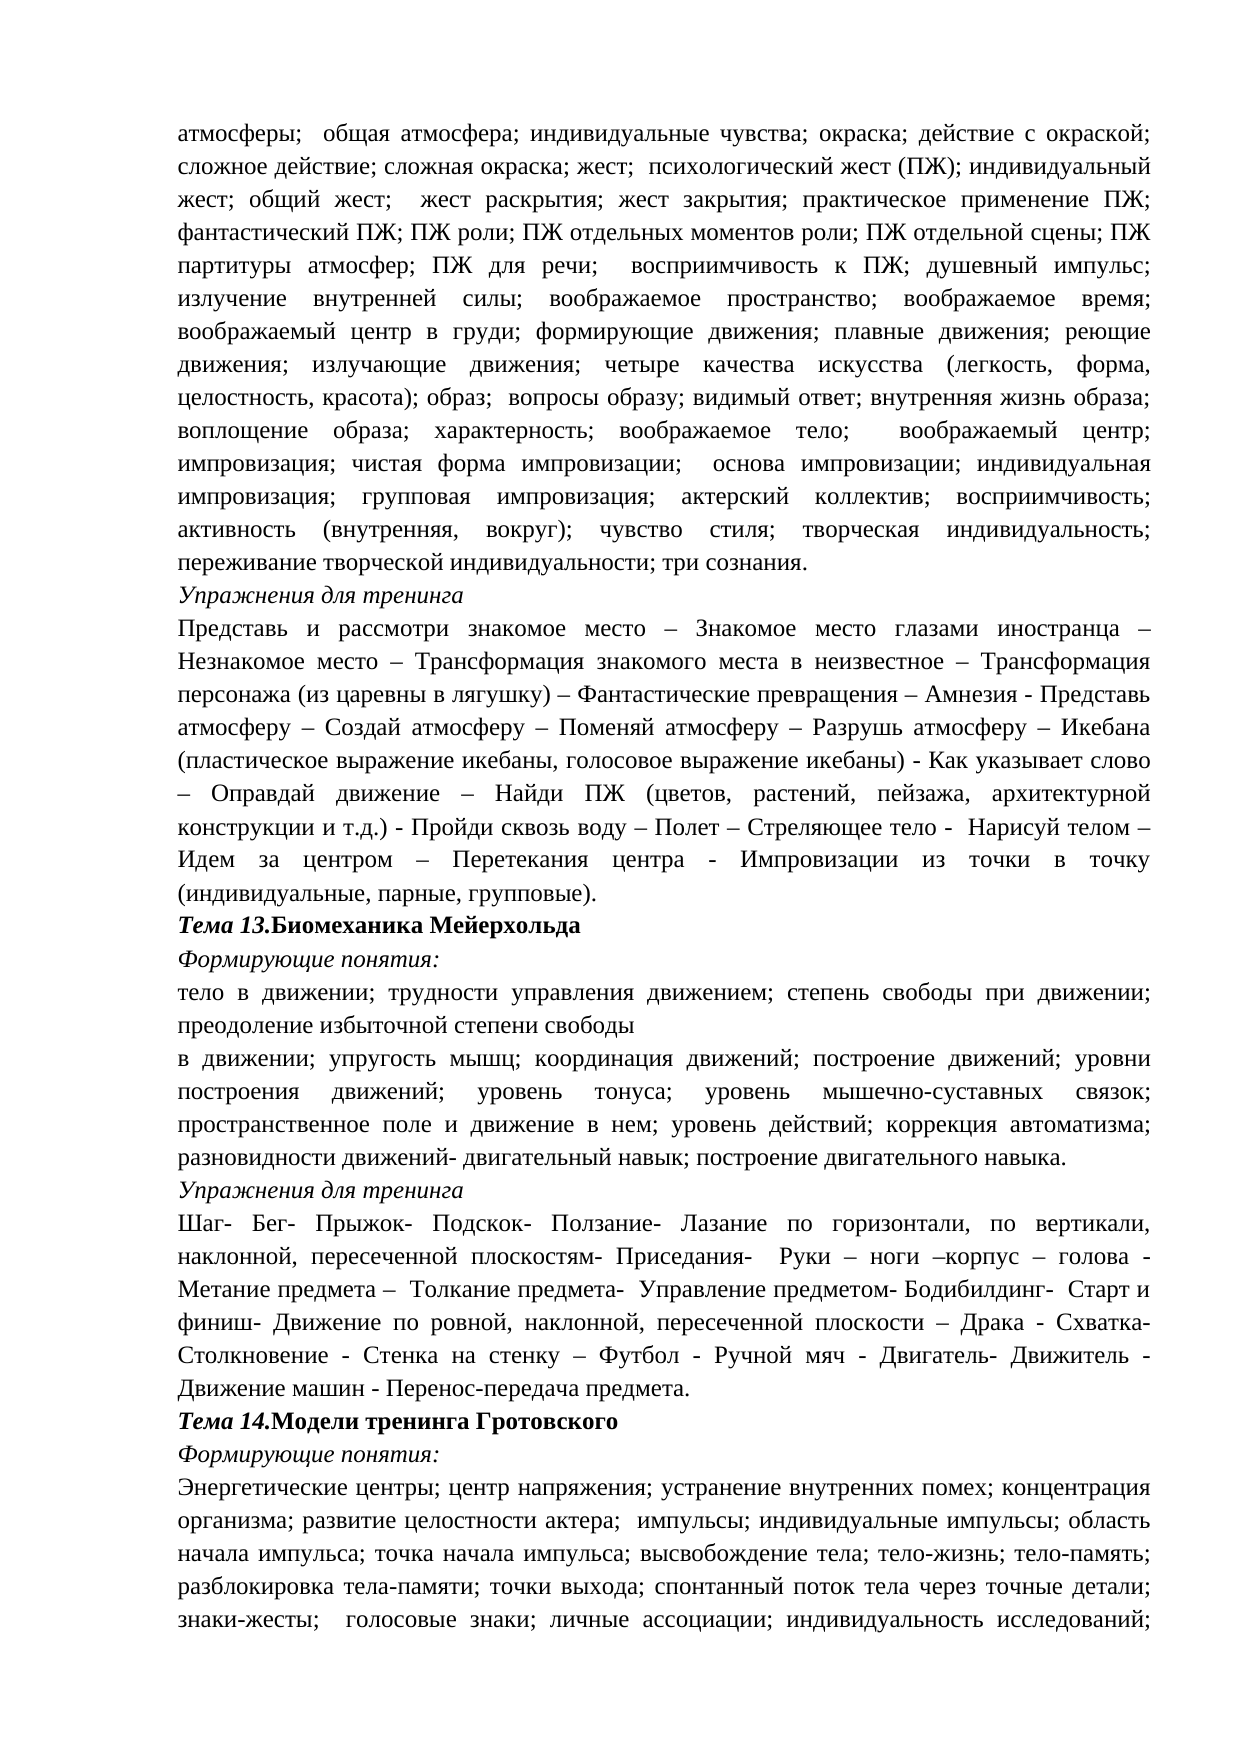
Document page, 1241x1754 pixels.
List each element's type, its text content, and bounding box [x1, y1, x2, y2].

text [177, 118, 1152, 576]
text Представь и рассмотри знакомое место – Знакомое место глазами иностранца – Незнакомое место – Трансформация знакомого места в неизвестное – Трансформация персонажа (из царевны в лягушку) – Фантастические превращения – Амнезия - Представь атмосферу – Создай атмосферу – Поменяй атмосферу – Разрушь атмосферу – Икебана (пластическое выражение икебаны, голосовое выражение икебаны) - Как указывает слово – Оправдай движение – Найди ПЖ (цветов, растений, пейзажа, архитектурной конструкции и т.д.) - Пройди сквозь воду – Полет – Стреляющее тело - Нарисуй телом – Идем за центром – Перетекания центра - Импровизации из точки в точку (индивидуальные, парные, групповые). [177, 613, 1152, 906]
text Тема 14.Модели тренинга Гротовского [177, 1406, 1152, 1435]
text в движении; упругость мышц; координация движений; построение движений; уровни построения движений; уровень тонуса; уровень мышечно-суставных связок; пространственное поле и движение в нем; уровень действий; коррекция автоматизма; разновидности движений- двигательный навык; построение двигательного навыка. [177, 1043, 1152, 1171]
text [177, 1472, 1152, 1633]
text Формирующие понятия: [177, 944, 1152, 972]
text Тема 13.Биомеханика Мейерхольда [177, 911, 1152, 939]
text тело в движении; трудности управления движением; степень свободы при движении; преодоление избыточной степени свободы [177, 977, 1152, 1038]
text Шаг- Бег- Прыжок- Подскок- Ползание- Лазание по горизонтали, по вертикали, наклонной, пересеченной плоскостям- Приседания- Руки – ноги –корпус – голова - Метание предмета – Толкание предмета- Управление предметом- Бодибилдинг- Старт и финиш- Движение по ровной, наклонной, пересеченной плоскости – Драка - Схватка- Столкновение - Стенка на стенку – Футбол - Ручной мяч - Двигатель- Движитель - Движение машин - Перенос-передача предмета. [177, 1208, 1152, 1402]
text Упражнения для тренинга [177, 580, 1152, 609]
text Упражнения для тренинга [177, 1175, 1152, 1203]
text Формирующие понятия: [177, 1439, 1152, 1468]
